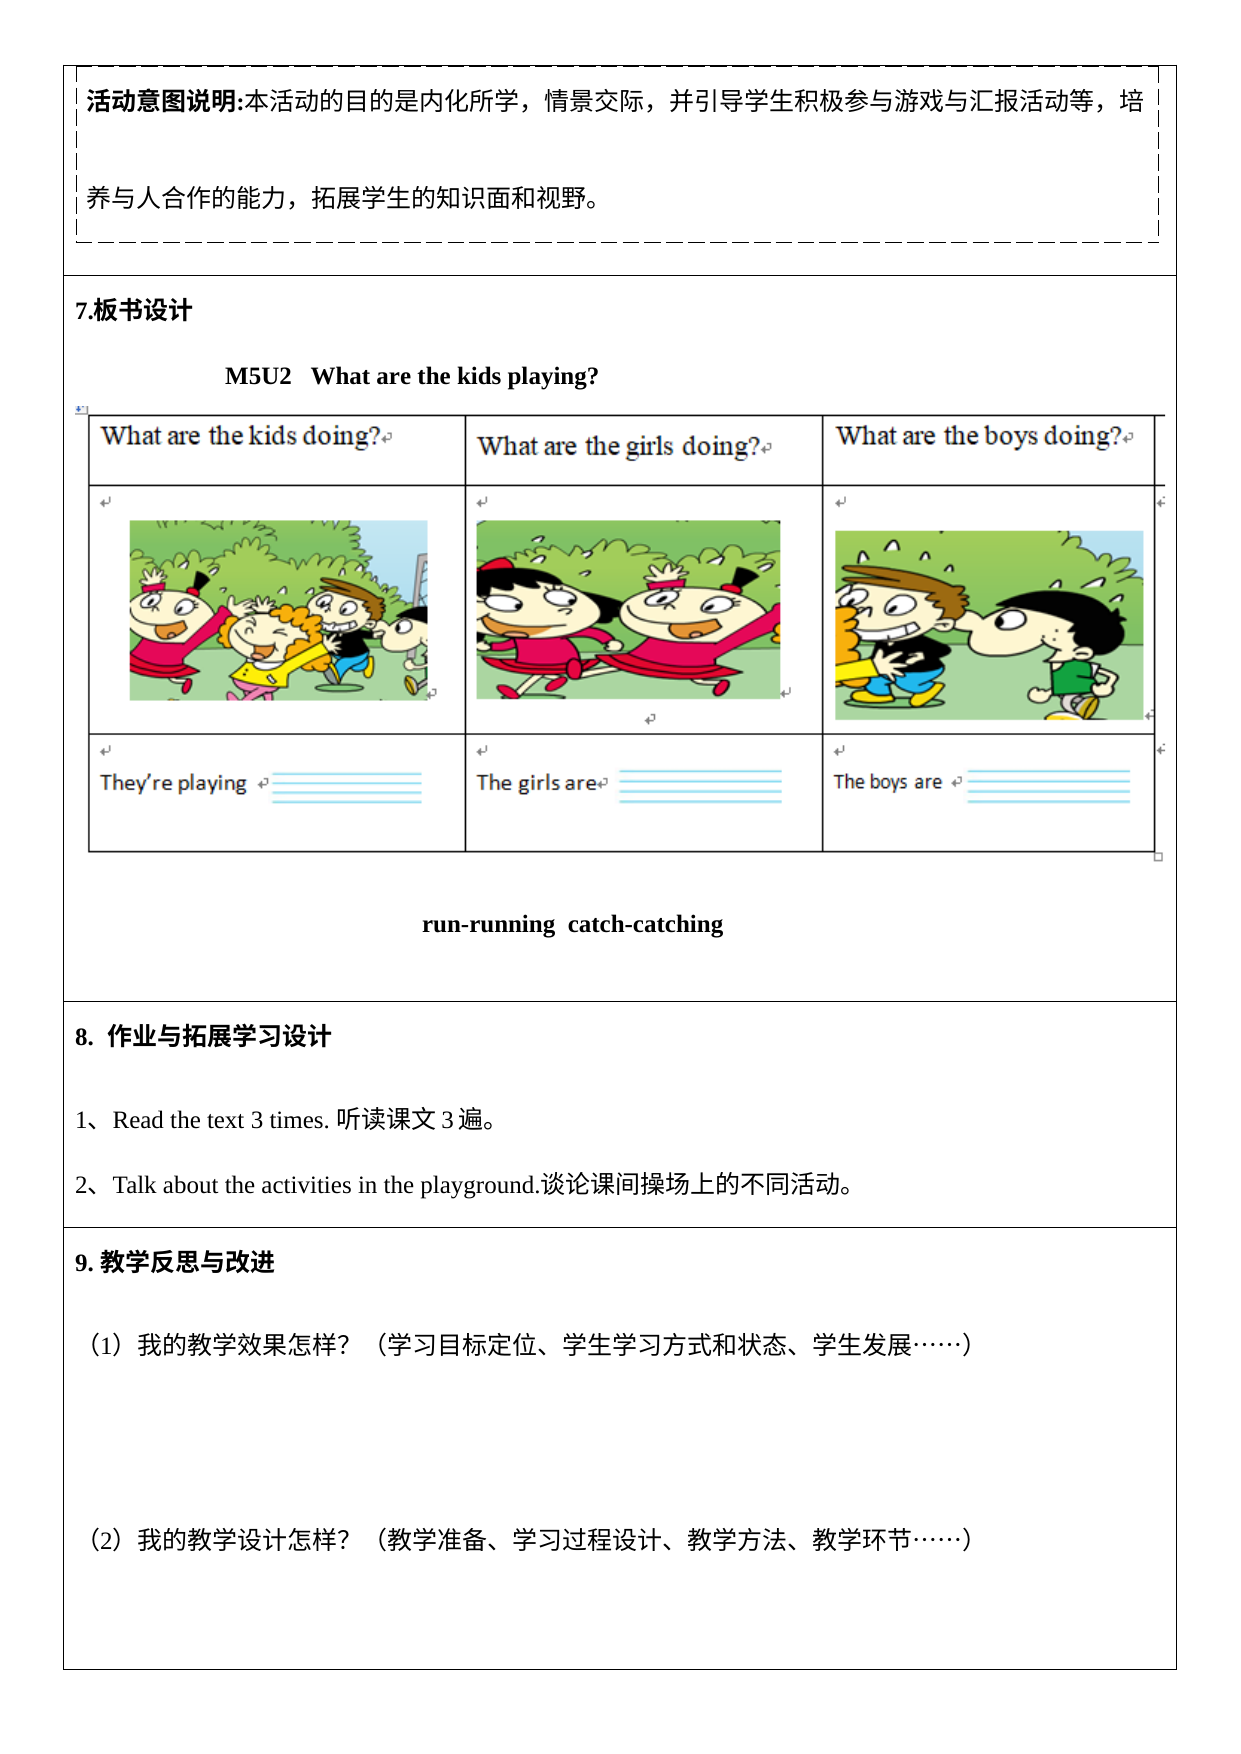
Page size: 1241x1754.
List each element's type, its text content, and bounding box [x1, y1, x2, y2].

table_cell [64, 1228, 1176, 1669]
table_cell 作业与拓展学习设计 1、Read the text 3 times. 听读课文3遍。 2、Talk about the activities in the playground.谈论课间操场上的不同活动。 [64, 1002, 1176, 1227]
table_cell 6.学习活动设计 [64, 66, 1176, 275]
picture [75, 406, 1166, 875]
table_cell 7.板书设计 M5U2 What are the kids playing? run-running catch-catching [64, 276, 1176, 1001]
